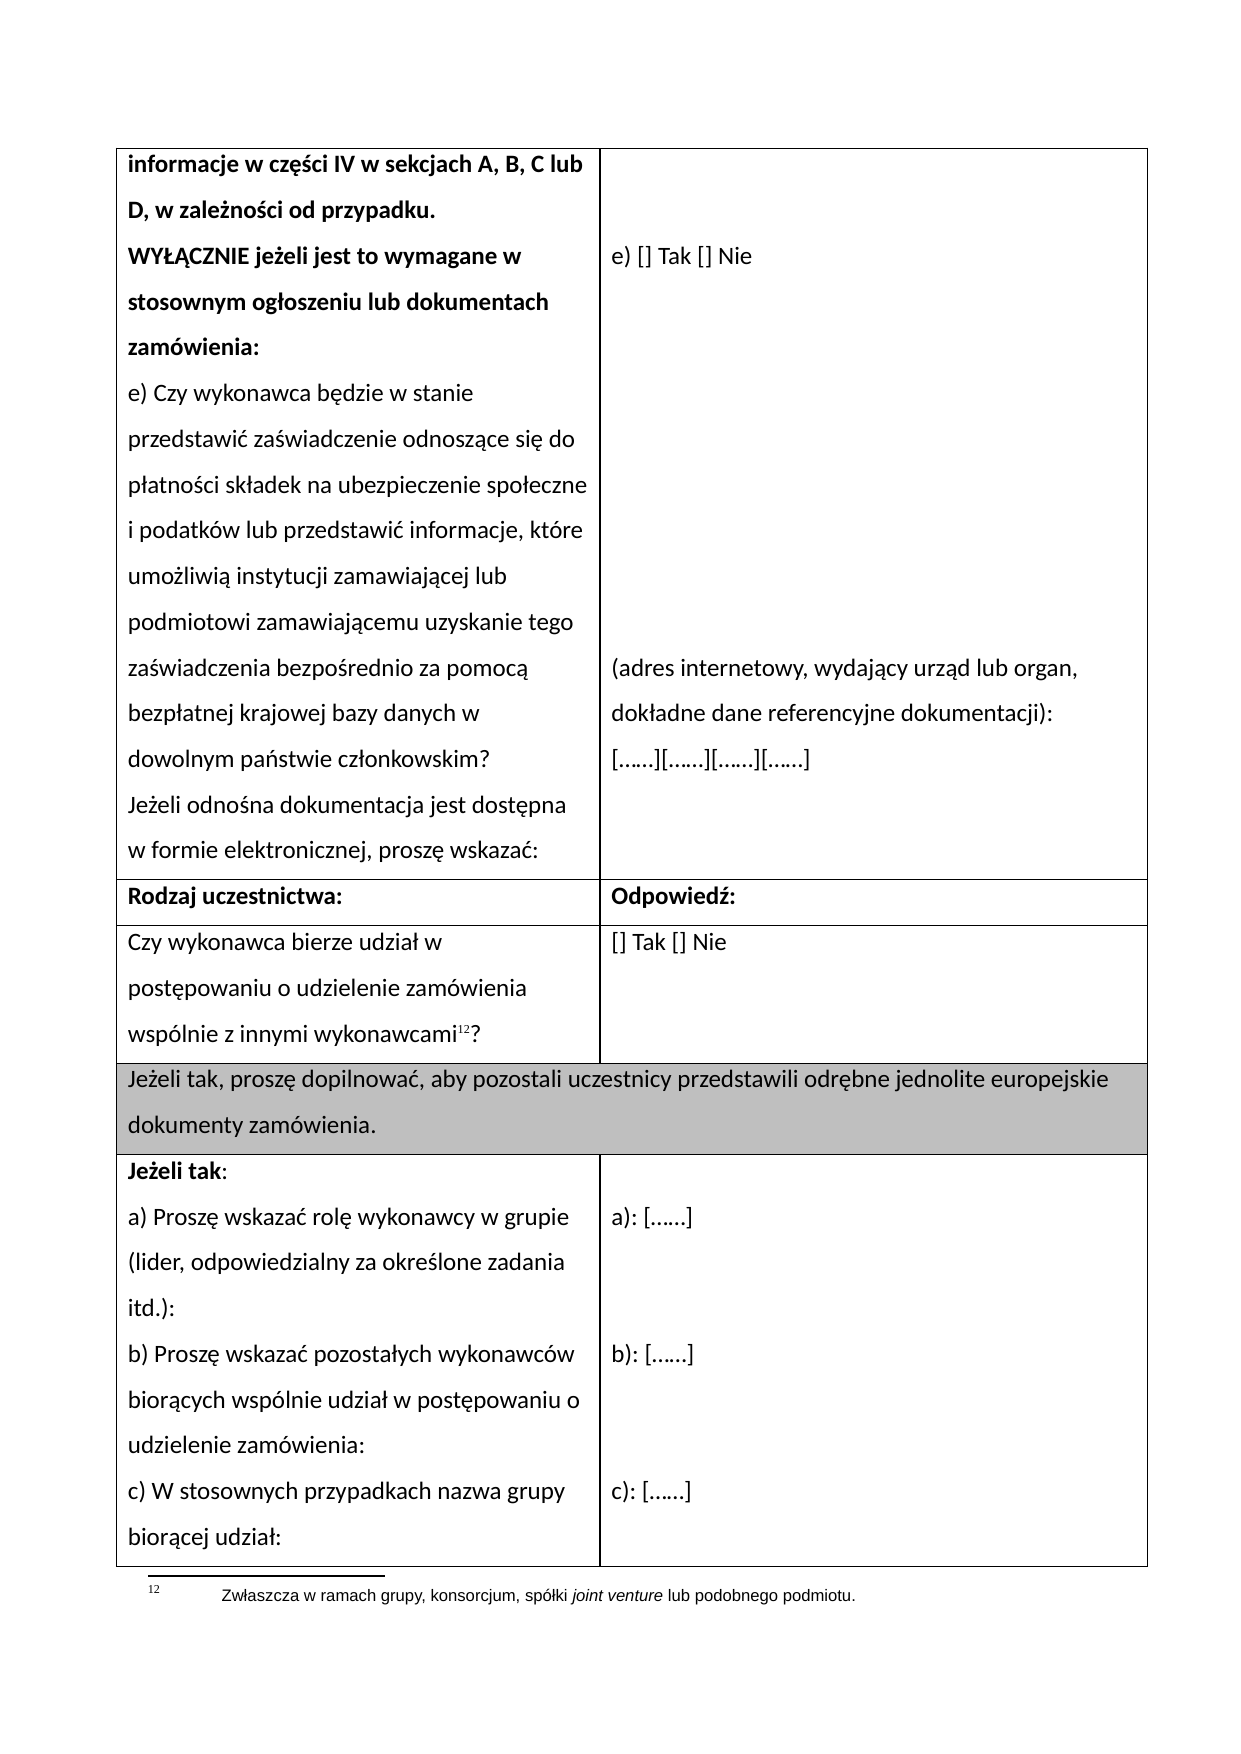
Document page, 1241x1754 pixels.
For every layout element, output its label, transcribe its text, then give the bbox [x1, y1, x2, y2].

table_cell Odpowiedź: [601, 880, 1147, 925]
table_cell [601, 149, 1147, 879]
table_cell Jeżeli tak: a) Proszę wskazać rolę wykonawcy w grupie (lider, odpowiedzialny za określone zadania itd.): b) Proszę wskazać pozostałych wykonawców biorących wspólnie udział w postępowaniu o udzielenie zamówienia: c) W stosownych przypadkach nazwa grupy biorącej udział: [117, 1155, 599, 1566]
table_cell Jeżeli tak, proszę dopilnować, aby pozostali uczestnicy przedstawili odrębne jednolite europejskie dokumenty zamówienia. [117, 1064, 1147, 1154]
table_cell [117, 149, 599, 879]
table_cell [] Tak [] Nie [601, 926, 1147, 1062]
table_cell Rodzaj uczestnictwa: [117, 880, 599, 925]
table_cell Czy wykonawca bierze udział w postępowaniu o udzielenie zamówienia wspólnie z innymi wykonawcami? [117, 926, 599, 1062]
table_cell a): [……] b): [……] c): [……] [601, 1155, 1147, 1566]
